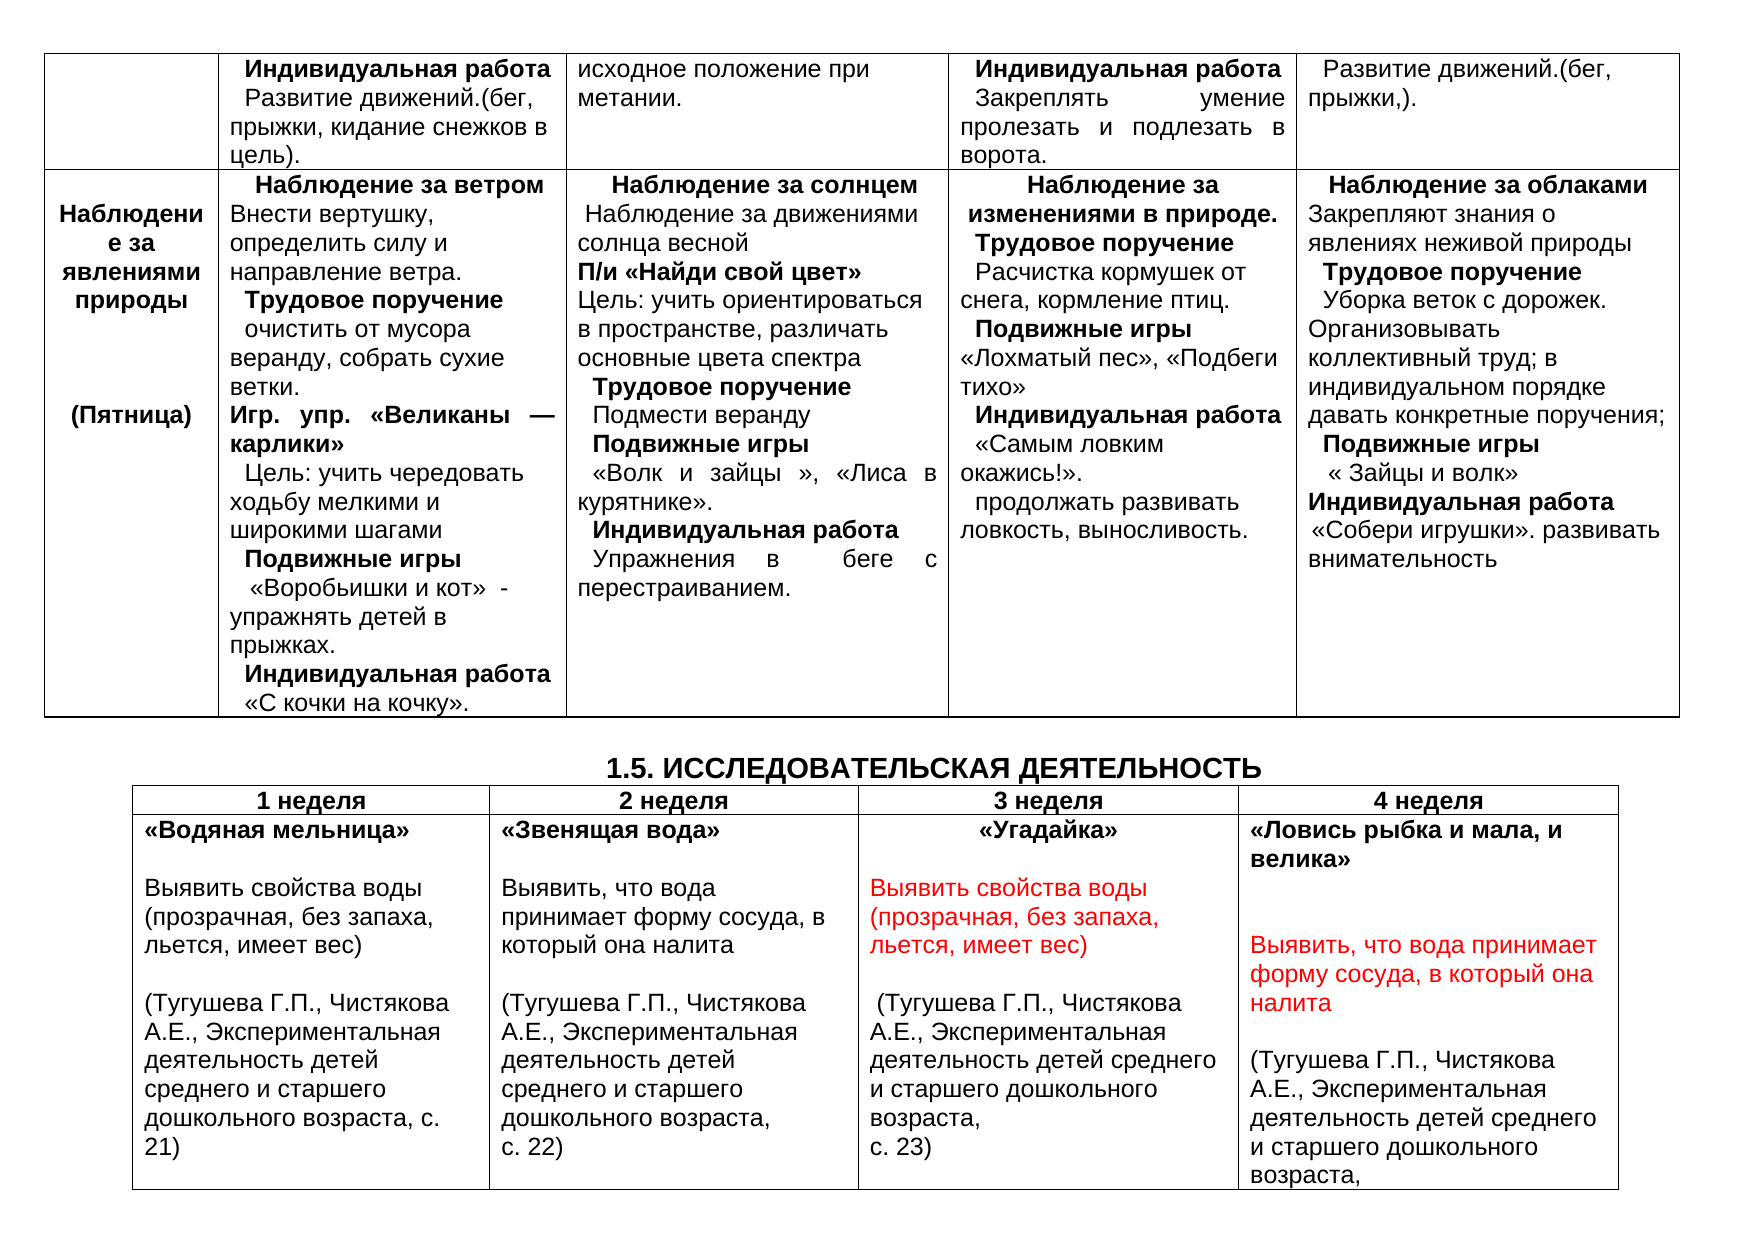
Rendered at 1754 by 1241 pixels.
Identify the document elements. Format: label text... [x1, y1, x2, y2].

text 1.5. ИССЛЕДОВАТЕЛЬСКАЯ ДЕЯТЕЛЬНОСТЬ [156, 751, 1713, 784]
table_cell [490, 815, 858, 1189]
table_header 1 неделя [133, 786, 489, 814]
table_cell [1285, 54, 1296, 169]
table_cell Наблюдение за изменениями в природе. Трудовое поручение Расчистка кормушек от снега, кормление птиц. Подвижные игры «Лохматый пес», «Подбеги тихо» Индивидуальная работа «Самым ловким окажись!». продолжать развивать ловкость, выносливость. [949, 170, 1296, 716]
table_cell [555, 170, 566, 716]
table_header 2 неделя [490, 786, 858, 814]
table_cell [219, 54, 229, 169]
table_header 3 неделя [859, 786, 1238, 814]
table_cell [1239, 815, 1618, 1189]
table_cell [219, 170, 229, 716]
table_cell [45, 54, 218, 169]
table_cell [859, 815, 1238, 1189]
table_cell Наблюдение за облаками Закрепляют знания о явлениях неживой природы Трудовое поручение Уборка веток с дорожек. Организовывать коллективный труд; в индивидуальном порядке давать конкретные поручения; Подвижные игры « Зайцы и волк» Индивидуальная работа «Собери игрушки». развивать внимательность [1297, 170, 1679, 716]
table_cell Наблюдение за явлениями природы (Пятница) [45, 170, 218, 716]
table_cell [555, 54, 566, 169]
table_cell Наблюдение за солнцем Наблюдение за движениями солнца весной П/и «Найди свой цвет» Цель: учить ориентироваться в пространстве, различать основные цвета спектра Трудовое поручение Подмести веранду Подвижные игры «Волк и зайцы », «Лиса в курятнике». Индивидуальная работа Упражнения в беге с перестраиванием. [567, 170, 948, 716]
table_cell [133, 815, 489, 1189]
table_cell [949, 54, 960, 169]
table_header 4 неделя [1239, 786, 1618, 814]
